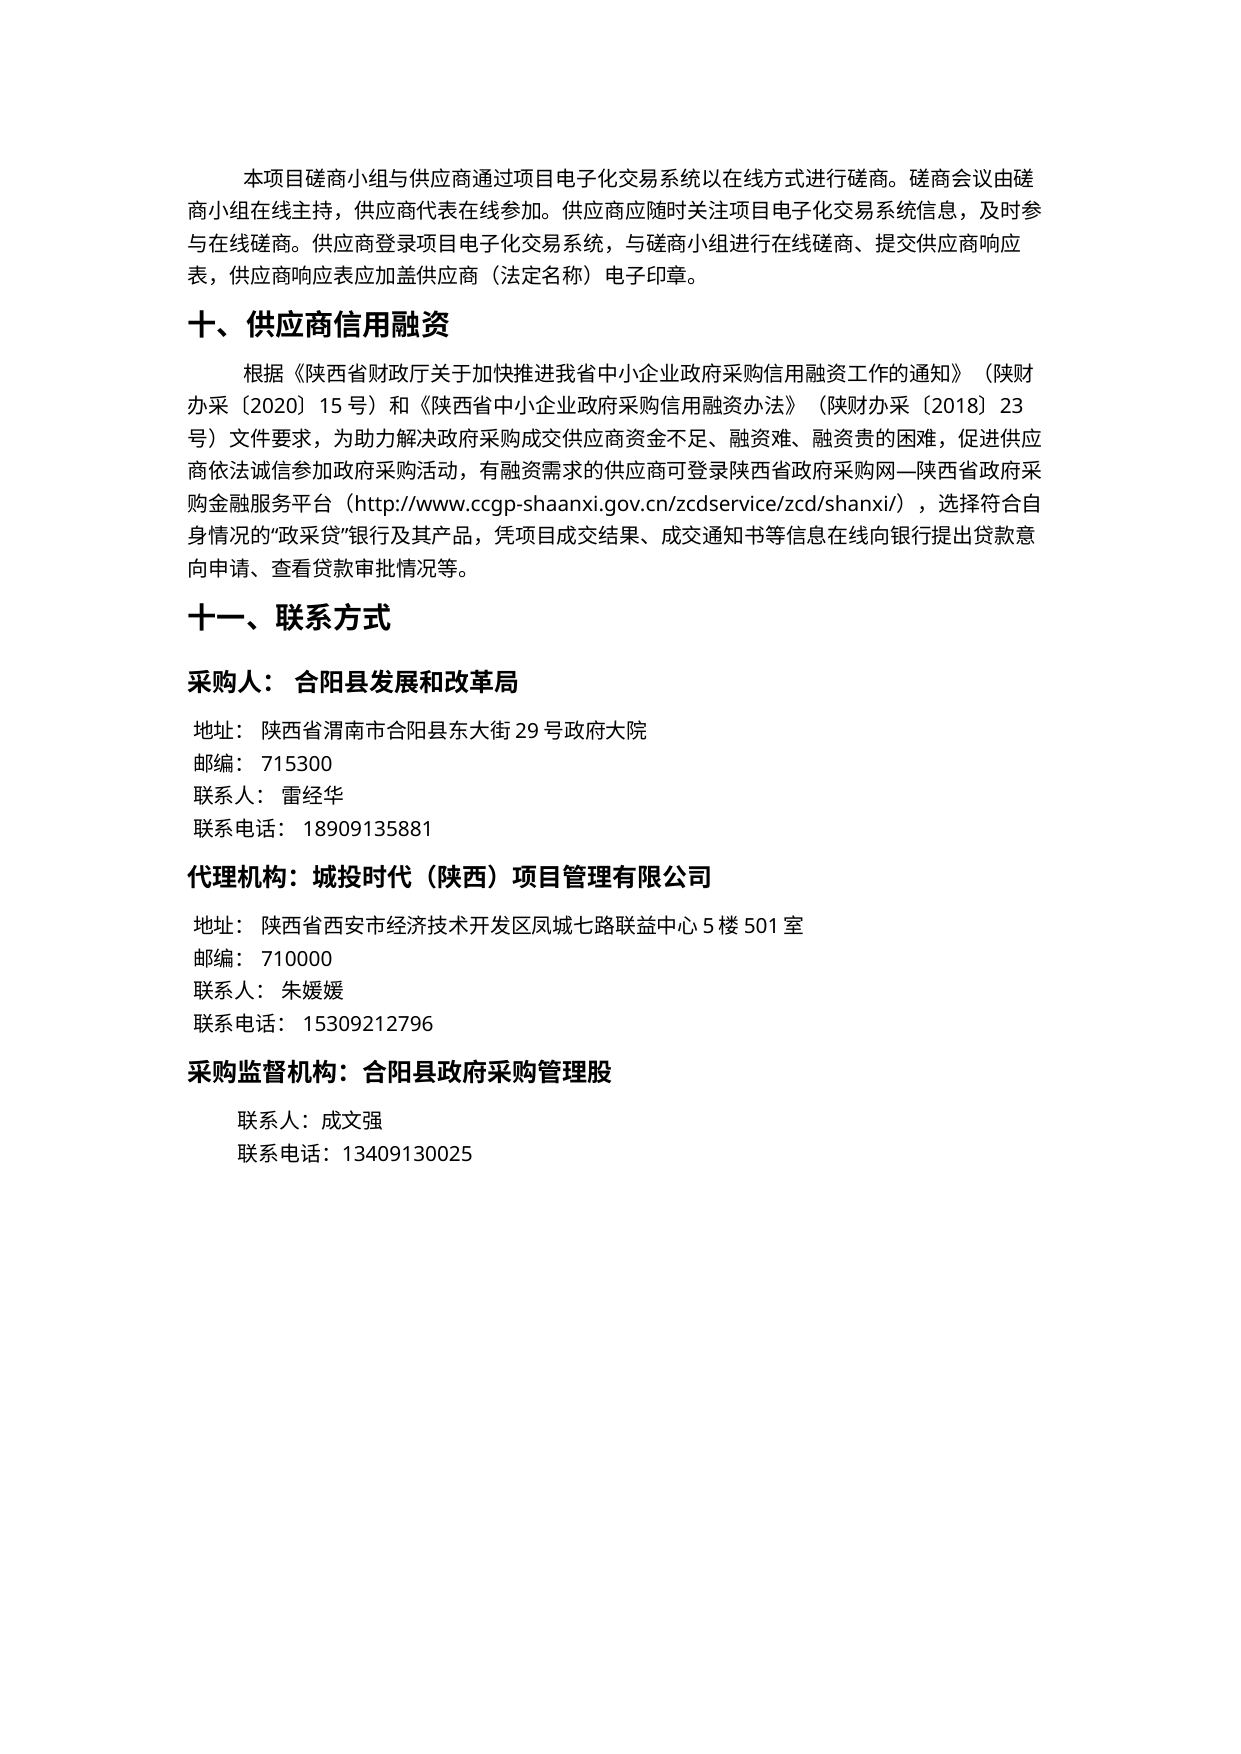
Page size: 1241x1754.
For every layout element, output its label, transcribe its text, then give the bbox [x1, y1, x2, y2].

text 联系电话： 15309212796 [187, 1007, 1053, 1039]
text 代理机构：城投时代（陕西）项目管理有限公司 [187, 844, 1053, 909]
text 本项目磋商小组与供应商通过项目电子化交易系统以在线方式进行磋商。磋商会议由磋商小组在线主持，供应商代表在线参加。供应商应随时关注项目电子化交易系统信息，及时参与在线磋商。供应商登录项目电子化交易系统，与磋商小组进行在线磋商、提交供应商响应表，供应商响应表应加盖供应商（法定名称）电子印章。 [187, 162, 1053, 292]
text 采购人： 合阳县发展和改革局 [187, 649, 1053, 714]
text 联系电话： 18909135881 [187, 812, 1053, 844]
text 地址： 陕西省西安市经济技术开发区凤城七路联益中心5楼501室 [187, 909, 1053, 942]
text 地址： 陕西省渭南市合阳县东大街29号政府大院 [187, 714, 1053, 747]
text 十一、联系方式 [187, 584, 1053, 649]
text 联系电话：13409130025 [187, 1137, 1053, 1169]
text 联系人： 朱媛媛 [187, 974, 1053, 1007]
text 采购监督机构：合阳县政府采购管理股 [187, 1039, 1053, 1104]
text 十、供应商信用融资 [187, 292, 1053, 357]
text 邮编： 715300 [187, 747, 1053, 779]
text 根据《陕西省财政厅关于加快推进我省中小企业政府采购信用融资工作的通知》（陕财办采〔2020〕15 号）和《陕西省中小企业政府采购信用融资办法》（陕财办采〔2018〕23 号）文件要求，为助力解决政府采购成交供应商资金不足、融资难、融资贵的困难，促进供应商依法诚信参加政府采购活动，有融资需求的供应商可登录陕西省政府采购网—陕西省政府采购金融服务平台（http://www.ccgp-shaanxi.gov.cn/zcdservice/zcd/shanxi/），选择符合自身情况的“政采贷”银行及其产品，凭项目成交结果、成交通知书等信息在线向银行提出贷款意向申请、查看贷款审批情况等。 [187, 357, 1053, 584]
text 联系人：成文强 [187, 1104, 1053, 1137]
text 邮编： 710000 [187, 942, 1053, 974]
text 联系人： 雷经华 [187, 779, 1053, 812]
